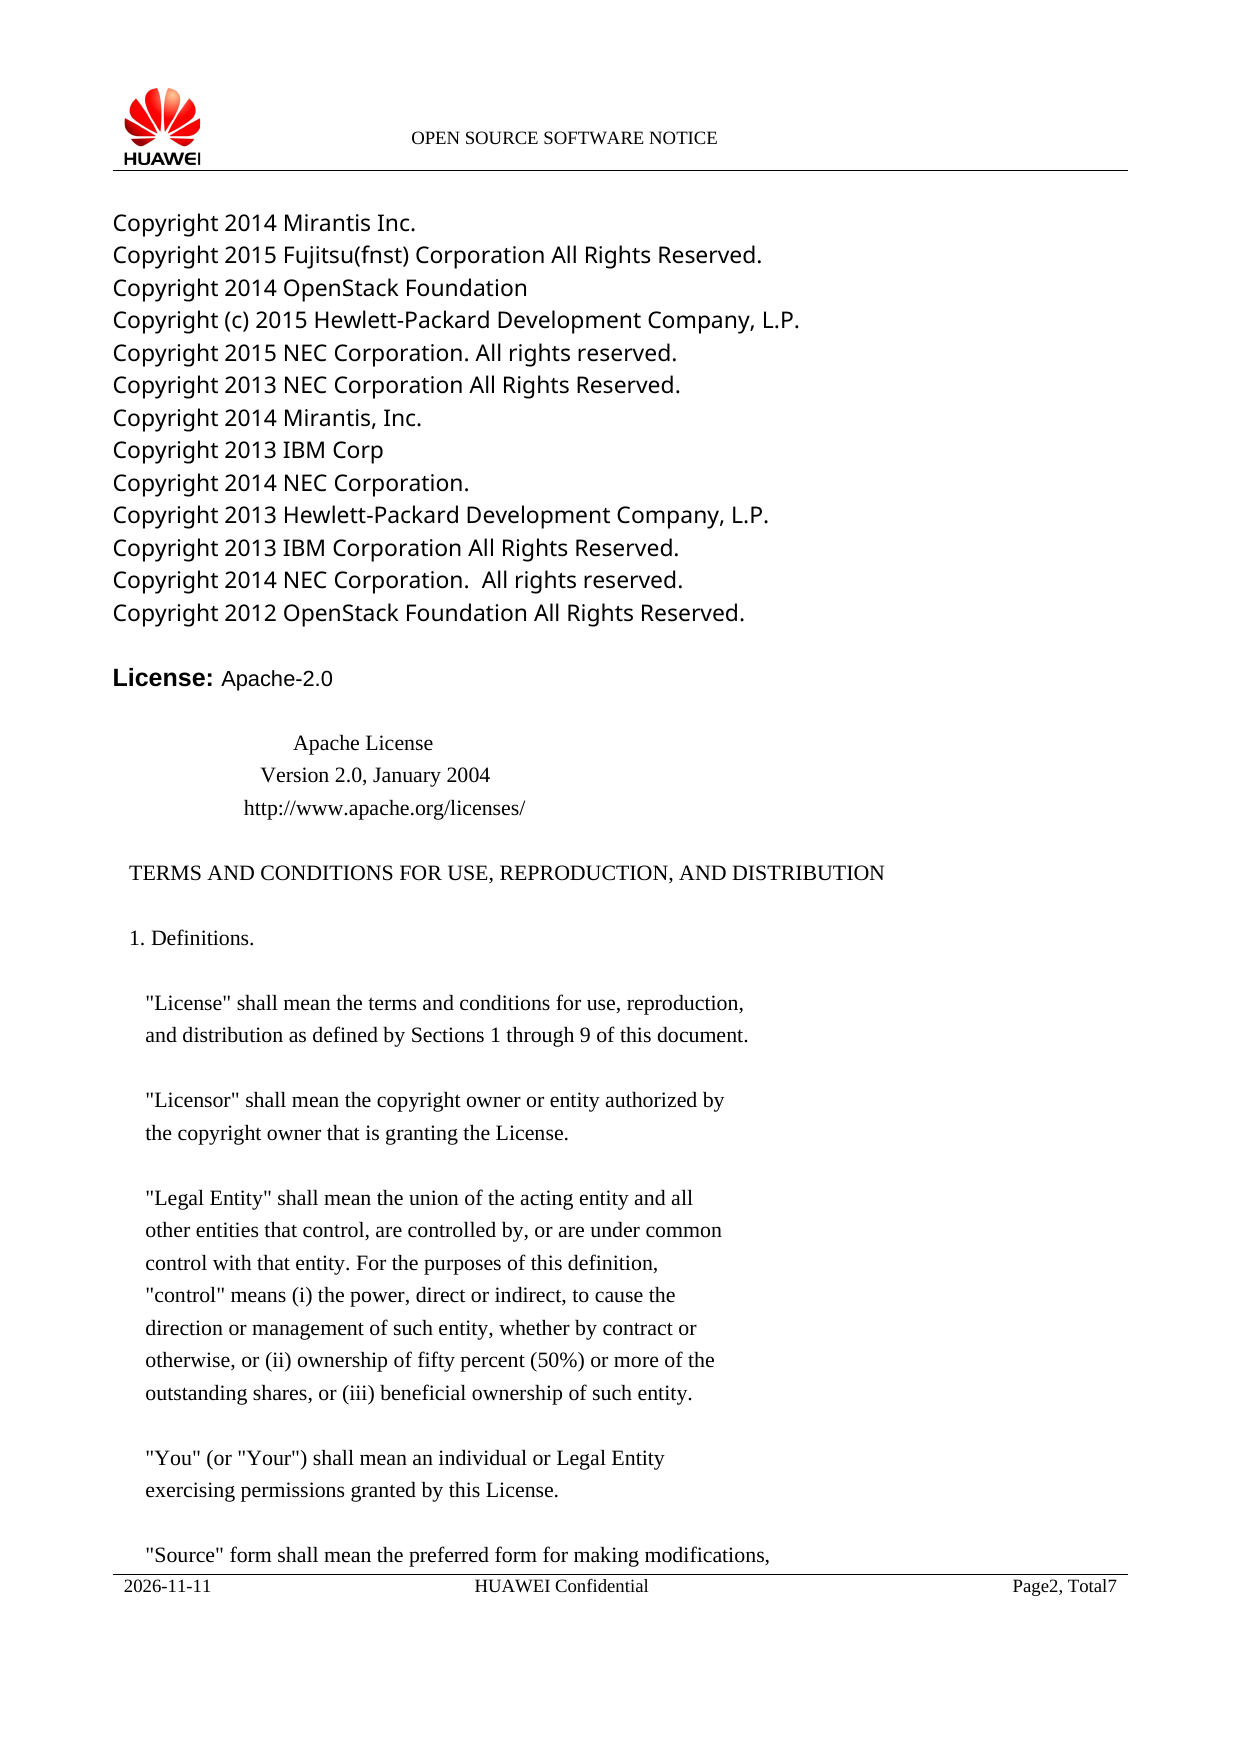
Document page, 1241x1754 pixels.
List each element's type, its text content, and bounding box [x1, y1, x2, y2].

text License: Apache-2.0 [112, 661, 1128, 694]
picture [124, 88, 201, 165]
